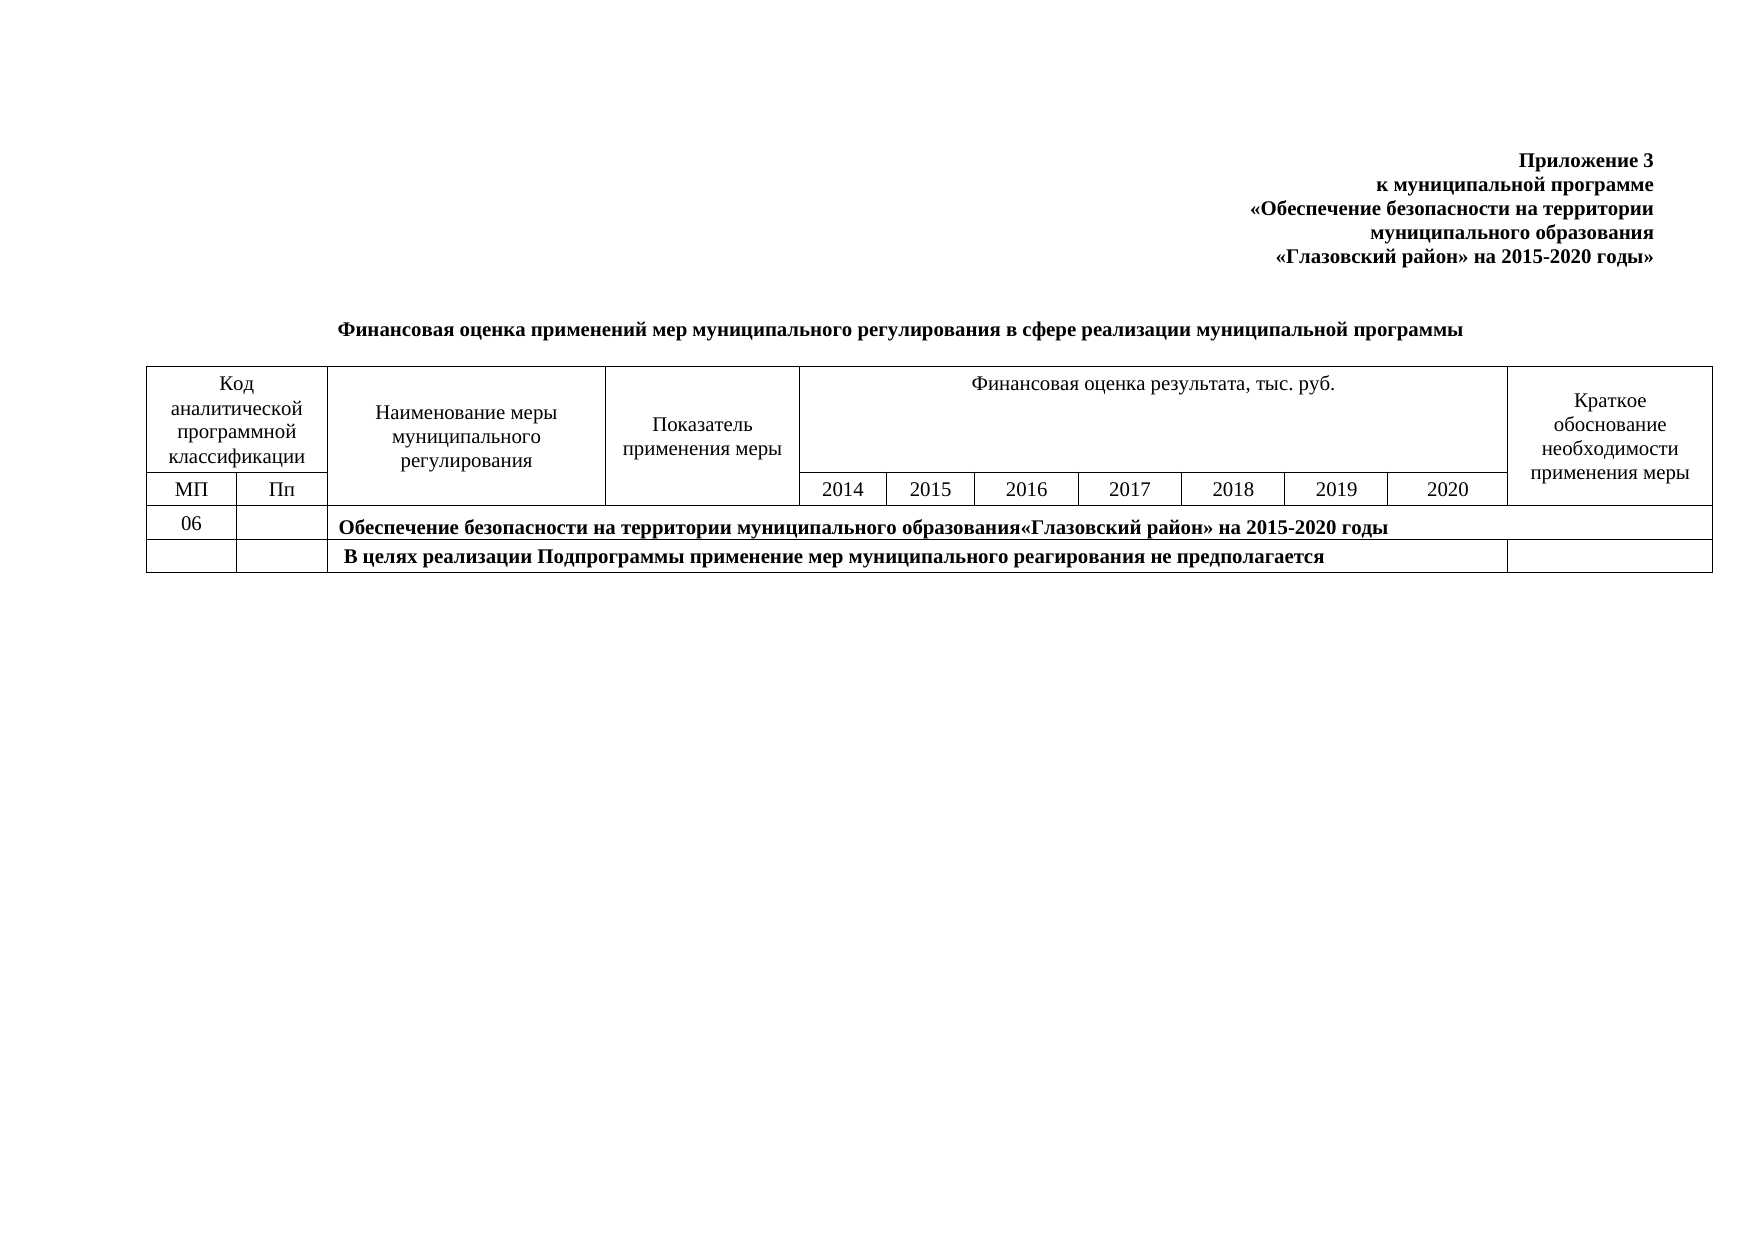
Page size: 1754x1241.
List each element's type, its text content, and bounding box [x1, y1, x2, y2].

table_cell Обеспечение безопасности на территории муниципального образования«Глазовский район» на 2015-2020 годы [328, 506, 1712, 539]
table_cell МП [147, 473, 236, 505]
table_cell В целях реализации Подпрограммы применение мер муниципального реагирования не предполагается [328, 540, 1507, 572]
table_header Финансовая оценка результата, тыс. руб. [800, 367, 1507, 472]
table_cell 2020 [1388, 473, 1507, 505]
table_cell [237, 506, 327, 539]
text Финансовая оценка применений мер муниципального регулирования в сфере реализации муниципальной программы [148, 317, 1654, 341]
table_header Краткое обоснование необходимости применения меры [1508, 367, 1712, 505]
table_cell 2014 [800, 473, 886, 505]
table_cell 2016 [975, 473, 1078, 505]
table_cell Пп [237, 473, 327, 505]
text к муниципальной программе [1329, 172, 1654, 196]
table_cell 2019 [1285, 473, 1387, 505]
table_cell [237, 540, 327, 572]
table_cell [1508, 540, 1712, 572]
text «Обеспечение безопасности на территории [148, 196, 1654, 220]
text муниципального образования [148, 220, 1654, 244]
table_cell [147, 540, 236, 572]
table_cell 2015 [887, 473, 974, 505]
table_cell 2017 [1079, 473, 1181, 505]
text «Глазовский район» на 2015-2020 годы» [148, 244, 1654, 268]
table_header Показатель применения меры [606, 367, 799, 505]
table_cell 2018 [1182, 473, 1284, 505]
table_header Наименование меры муниципального регулирования [328, 367, 605, 505]
table_header Код аналитической программной классификации [147, 367, 327, 472]
table_cell 06 [147, 506, 236, 539]
text Приложение 3 [1329, 148, 1654, 172]
